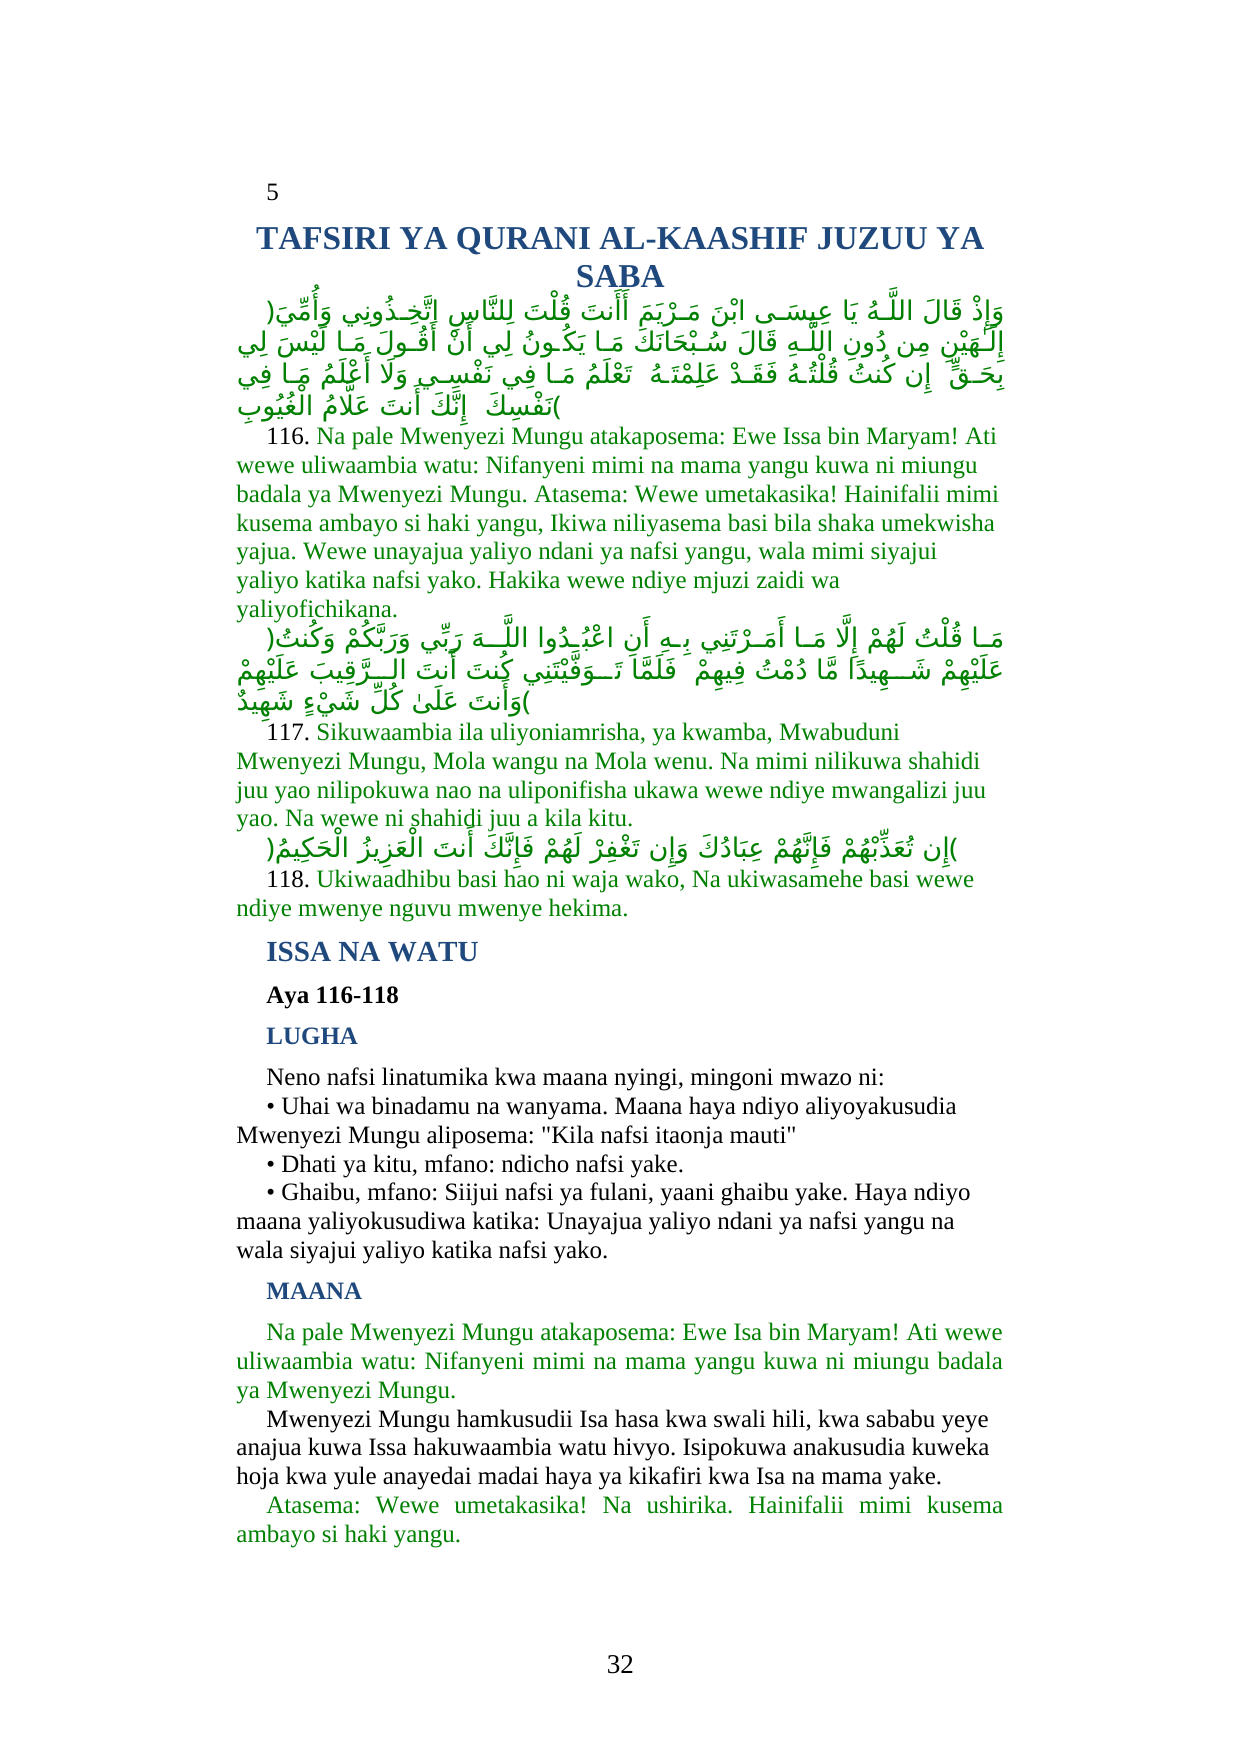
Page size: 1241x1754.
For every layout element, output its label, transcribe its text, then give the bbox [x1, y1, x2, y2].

subtitle TAFSIRI YA QURANI AL-KAASHIF JUZUU YA SABA [236, 218, 1004, 295]
subtitle MAANA [236, 1276, 1004, 1305]
text • Uhai wa binadamu na wanyama. Maana haya ndiyo aliyoyakusudia Mwenyezi Mungu aliposema: "Kila nafsi itaonja mauti" [236, 1091, 1004, 1149]
text Atasema: Wewe umetakasika! Na ushirika. Hainifalii mimi kusema ambayo si haki yangu. [236, 1490, 1004, 1547]
text 116. Na pale Mwenyezi Mungu atakaposema: Ewe Issa bin Maryam! Ati wewe uliwaambia watu: Nifanyeni mimi na mama yangu kuwa ni miungu badala ya Mwenyezi Mungu. Atasema: Wewe umetakasika! Hainifalii mimi kusema ambayo si haki yangu, Ikiwa niliyasema basi bila shaka umekwisha yajua. Wewe unayajua yaliyo ndani ya nafsi yangu, wala mimi siyajui yaliyo katika nafsi yako. Hakika wewe ndiye mjuzi zaidi wa yaliyofichikana. [236, 421, 1004, 623]
text Neno nafsi linatumika kwa maana nyingi, mingoni mwazo ni: [236, 1062, 1004, 1091]
text Mwenyezi Mungu hamkusudii Isa hasa kwa swali hili, kwa sababu yeye anajua kuwa Issa hakuwaambia watu hivyo. Isipokuwa anakusudia kuweka hoja kwa yule anayedai madai haya ya kikafiri kwa Isa na mama yake. [236, 1404, 1004, 1490]
text Na pale Mwenyezi Mungu atakaposema: Ewe Isa bin Maryam! Ati wewe uliwaambia watu: Nifanyeni mimi na mama yangu kuwa ni miungu badala ya Mwenyezi Mungu. [236, 1317, 1004, 1404]
text Aya 116-118 [236, 980, 1004, 1009]
text ﴿وَإِذْ قَالَ اللَّـهُ يَا عِيسَى ابْنَ مَرْيَمَ أَأَنتَ قُلْتَ لِلنَّاسِ اتَّخِذُونِي وَأُمِّيَ إِلَـٰهَيْنِ مِن دُونِ اللَّـهِ قَالَ سُبْحَانَكَ مَا يَكُونُ لِي أَنْ أَقُولَ مَا لَيْسَ لِي بِحَقٍّ إِن كُنتُ قُلْتُهُ فَقَدْ عَلِمْتَهُ تَعْلَمُ مَا فِي نَفْسِي وَلَا أَعْلَمُ مَا فِي نَفْسِكَ إِنَّكَ أَنتَ عَلَّامُ الْغُيُوبِ﴾ [236, 295, 1004, 421]
text ﴿مَا قُلْتُ لَهُمْ إِلَّا مَا أَمَرْتَنِي بِهِ أَنِ اعْبُدُوا اللَّـهَ رَبِّي وَرَبَّكُمْ وَكُنتُ عَلَيْهِمْ شَهِيدًا مَّا دُمْتُ فِيهِمْ فَلَمَّا تَوَفَّيْتَنِي كُنتَ أَنتَ الرَّقِيبَ عَلَيْهِمْ وَأَنتَ عَلَىٰ كُلِّ شَيْءٍ شَهِيدٌ﴾ [236, 623, 1004, 717]
text 118. Ukiwaadhibu basi hao ni waja wako, Na ukiwasamehe basi wewe ndiye mwenye nguvu mwenye hekima. [236, 864, 1004, 921]
subtitle ISSA NA WATU [236, 934, 1004, 967]
text • Ghaibu, mfano: Siijui nafsi ya fulani, yaani ghaibu yake. Haya ndiyo maana yaliyokusudiwa katika: Unayajua yaliyo ndani ya nafsi yangu na wala siyajui yaliyo katika nafsi yako. [236, 1177, 1004, 1264]
text • Dhati ya kitu, mfano: ndicho nafsi yake. [236, 1149, 1004, 1177]
text 117. Sikuwaambia ila uliyoniamrisha, ya kwamba, Mwabuduni Mwenyezi Mungu, Mola wangu na Mola wenu. Na mimi nilikuwa shahidi juu yao nilipokuwa nao na uliponifisha ukawa wewe ndiye mwangalizi juu yao. Na wewe ni shahidi juu a kila kitu. [236, 717, 1004, 832]
text 5 [236, 177, 1004, 206]
subtitle LUGHA [236, 1021, 1004, 1050]
text ﴿إِن تُعَذِّبْهُمْ فَإِنَّهُمْ عِبَادُكَ وَإِن تَغْفِرْ لَهُمْ فَإِنَّكَ أَنتَ الْعَزِيزُ الْحَكِيمُ﴾ [236, 832, 1004, 864]
